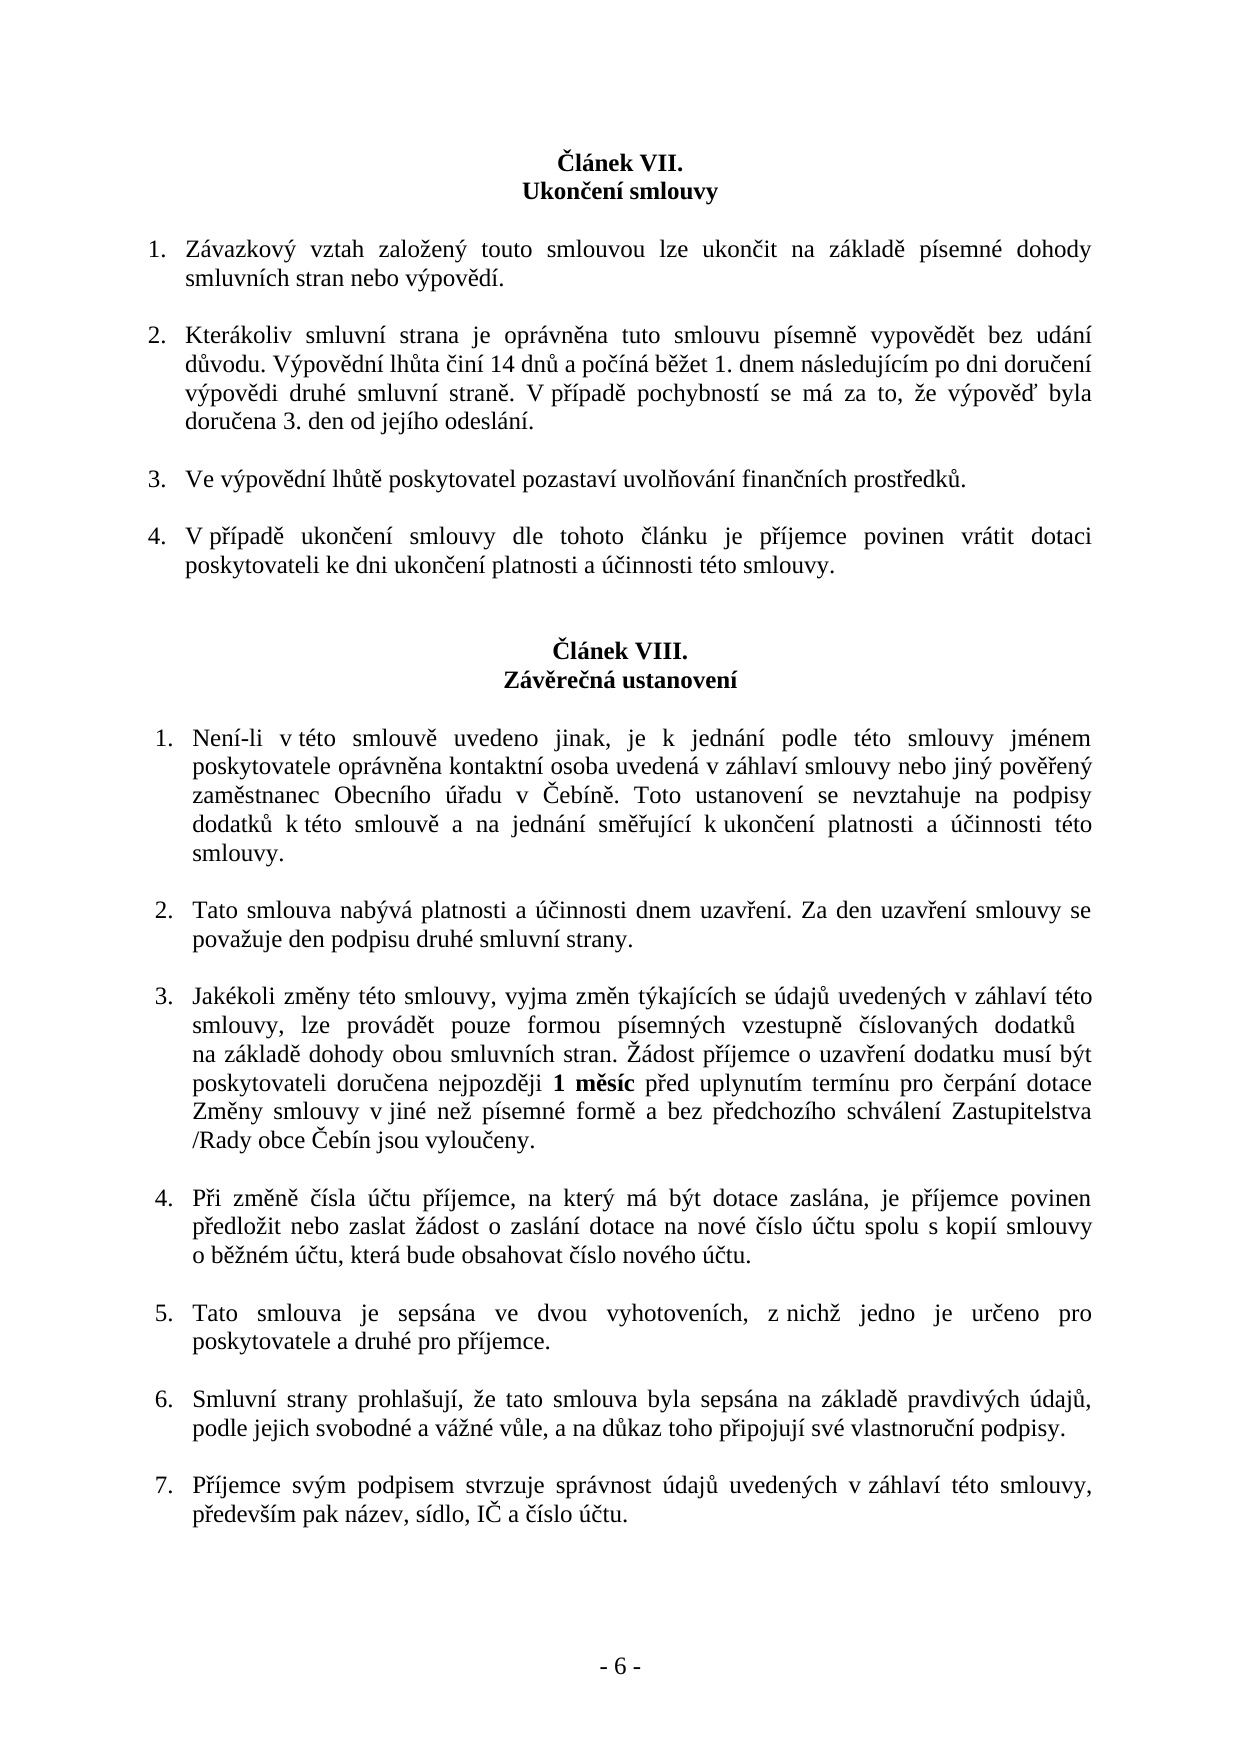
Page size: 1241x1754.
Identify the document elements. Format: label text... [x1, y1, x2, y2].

list Není-li v této smlouvě uvedeno jinak, je k jednání podle této smlouvy jménem poskytovatele oprávněna kontaktní osoba uvedená v záhlaví smlouvy nebo jiný pověřený zaměstnanec Obecního úřadu v Čebíně. Toto ustanovení se nevztahuje na podpisy dodatků k této smlouvě a na jednání směřující k ukončení platnosti a účinnosti této smlouvy. [154, 723, 1092, 866]
list Závazkový vztah založený touto smlouvou lze ukončit na základě písemné dohody smluvních stran nebo výpovědí. [148, 234, 1092, 291]
list Ve výpovědní lhůtě poskytovatel pozastaví uvolňování finančních prostředků. [148, 464, 1092, 493]
text Článek VII. [148, 148, 1092, 176]
text Článek VIII. [148, 636, 1092, 665]
list Tato smlouva je sepsána ve dvou vyhotoveních, z nichž jedno je určeno pro poskytovatele a druhé pro příjemce. [154, 1298, 1092, 1355]
list Smluvní strany prohlašují, že tato smlouva byla sepsána na základě pravdivých údajů, podle jejich svobodné a vážné vůle, a na důkaz toho připojují své vlastnoruční podpisy. [154, 1384, 1092, 1441]
list Kterákoliv smluvní strana je oprávněna tuto smlouvu písemně vypovědět bez udání důvodu. Výpovědní lhůta činí 14 dnů a počíná běžet 1. dnem následujícím po dni doručení výpovědi druhé smluvní straně. V případě pochybností se má za to, že výpověď byla doručena 3. den od jejího odeslání. [148, 320, 1092, 435]
list V případě ukončení smlouvy dle tohoto článku je příjemce povinen vrátit dotaci poskytovateli ke dni ukončení platnosti a účinnosti této smlouvy. [148, 521, 1092, 579]
list Příjemce svým podpisem stvrzuje správnost údajů uvedených v záhlaví této smlouvy, především pak název, sídlo, IČ a číslo účtu. [154, 1470, 1092, 1528]
text Závěrečná ustanovení [148, 665, 1092, 694]
text Ukončení smlouvy [148, 176, 1092, 205]
list Jakékoli změny této smlouvy, vyjma změn týkajících se údajů uvedených v záhlaví této smlouvy, lze provádět pouze formou písemných vzestupně číslovaných dodatků na základě dohody obou smluvních stran. Žádost příjemce o uzavření dodatku musí být poskytovateli doručena nejpozději 1 měsíc před uplynutím termínu pro čerpání dotace Změny smlouvy v jiné než písemné formě a bez předchozího schválení Zastupitelstva /Rady obce Čebín jsou vyloučeny. [154, 981, 1092, 1154]
list Při změně čísla účtu příjemce, na který má být dotace zaslána, je příjemce povinen předložit nebo zaslat žádost o zaslání dotace na nové číslo účtu spolu s kopií smlouvy o běžném účtu, která bude obsahovat číslo nového účtu. [154, 1183, 1092, 1269]
list Tato smlouva nabývá platnosti a účinnosti dnem uzavření. Za den uzavření smlouvy se považuje den podpisu druhé smluvní strany. [154, 895, 1092, 953]
